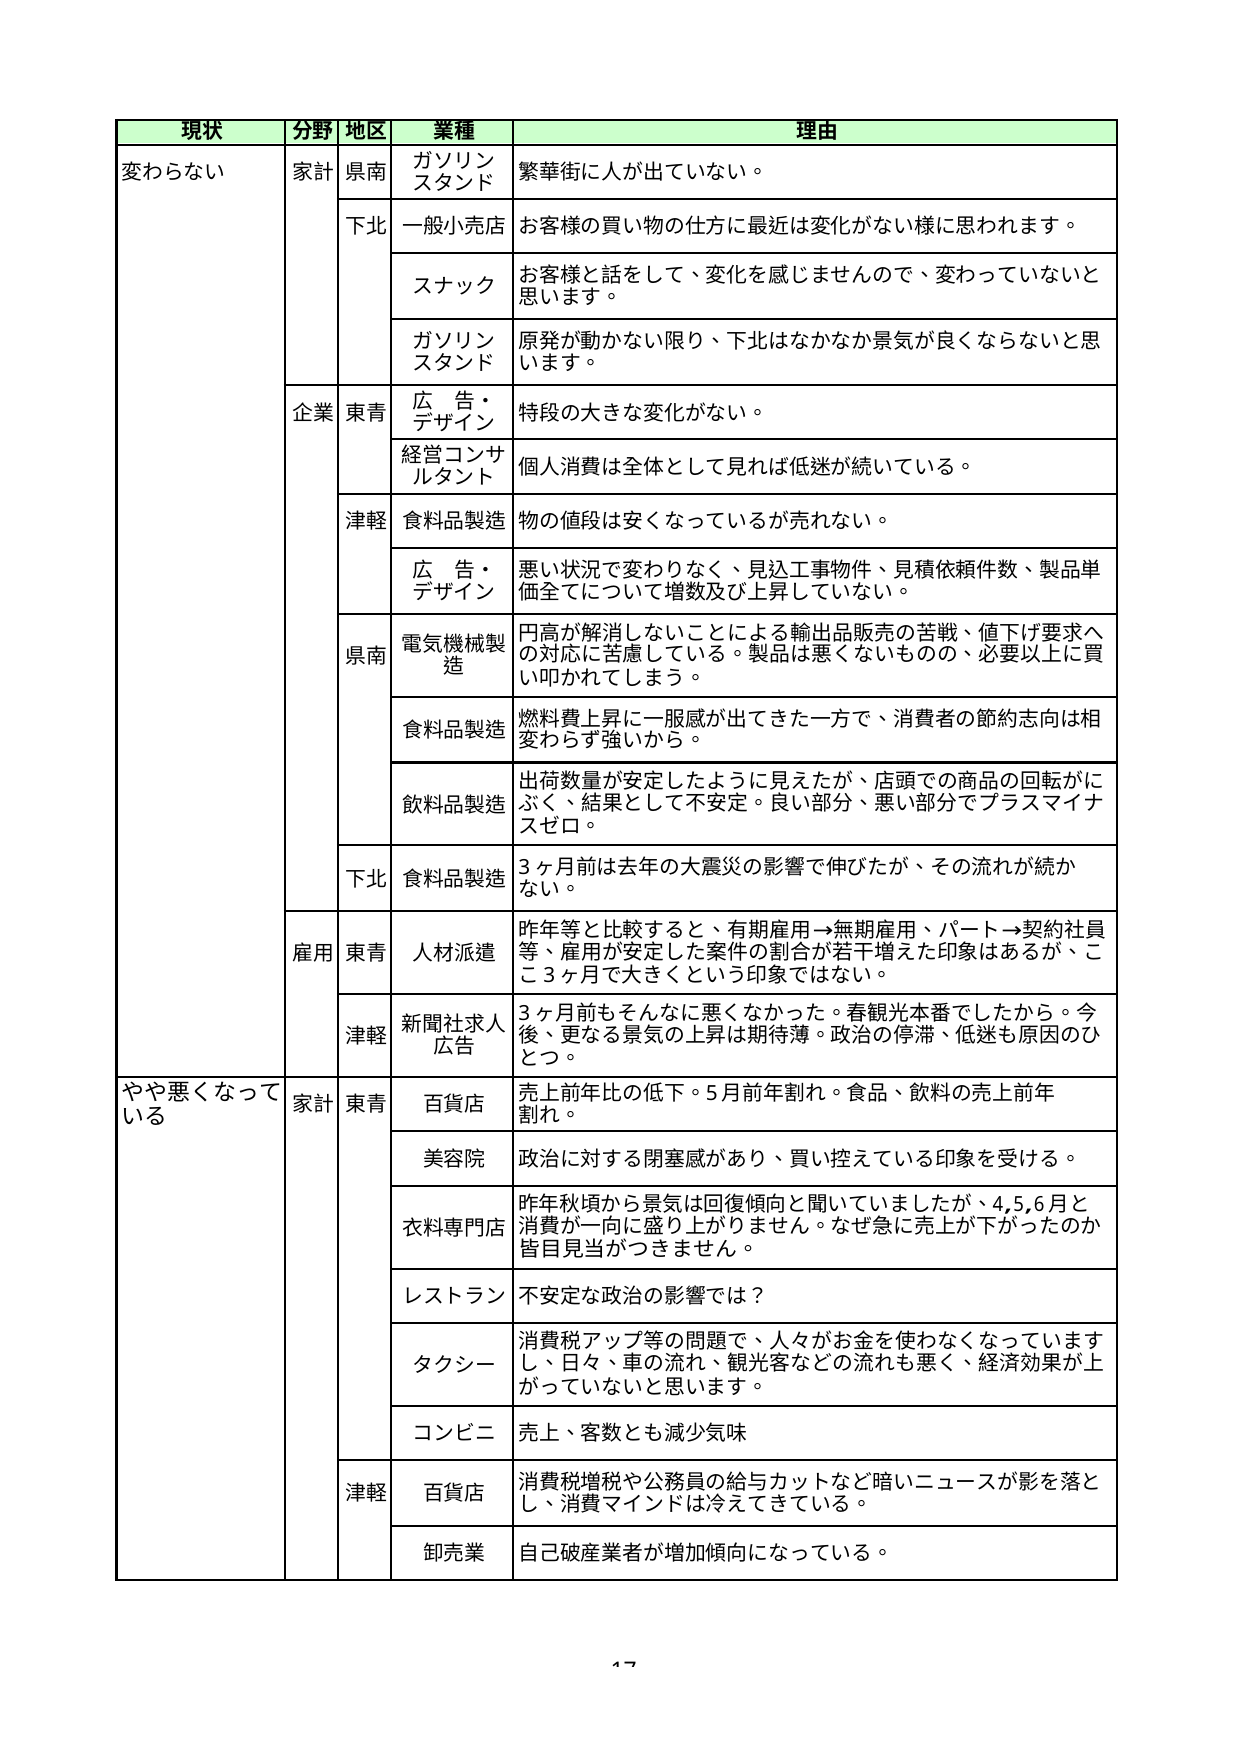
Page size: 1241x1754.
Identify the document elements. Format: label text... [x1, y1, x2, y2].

table_cell レストラン [392, 1270, 512, 1322]
table_cell 広 告・デザイン [392, 386, 512, 438]
table_cell 3ヶ月前もそんなに悪くなかった。春観光本番でしたから。今後、更なる景気の上昇は期待薄。政治の停滞、低迷も原因のひとつ。 [514, 995, 1116, 1076]
table_cell 出荷数量が安定したように見えたが、店頭での商品の回転がにぶく、結果として不安定。良い部分、悪い部分でプラスマイナスゼロ。 [514, 764, 1116, 844]
table_cell 物の値段は安くなっているが売れない。 [514, 495, 1116, 547]
table_cell 東青 [339, 912, 390, 993]
table_cell 昨年等と比較すると、有期雇用→無期雇用、パート→契約社員等、雇用が安定した案件の割合が若干増えた印象はあるが、ここ3ヶ月で大きくという印象ではない。 [514, 912, 1116, 993]
table_cell 津軽 [339, 995, 390, 1076]
table_cell 悪い状況で変わりなく、見込工事物件、見積依頼件数、製品単価全てについて増数及び上昇していない。 [514, 549, 1116, 613]
table_cell 津軽 [339, 1461, 390, 1579]
table_cell 下北 [339, 846, 390, 910]
table_cell 衣料専門店 [392, 1187, 512, 1267]
table_cell 美容院 [392, 1132, 512, 1184]
table_cell 雇用 [286, 912, 337, 1076]
table_cell 一般小売店 [392, 200, 512, 252]
table_cell お客様の買い物の仕方に最近は変化がない様に思われます。 [514, 200, 1116, 252]
table_cell 広 告・デザイン [392, 549, 512, 613]
table_cell 百貨店 [392, 1078, 512, 1130]
table_cell 売上、客数とも減少気味 [514, 1407, 1116, 1459]
table_cell やや悪くなっている [118, 1078, 284, 1579]
table_cell 飲料品製造 [392, 764, 512, 844]
table_cell 消費税アップ等の問題で、人々がお金を使わなくなっていますし、日々、車の流れ、観光客などの流れも悪く、経済効果が上がっていないと思います。 [514, 1324, 1116, 1404]
table_cell 円高が解消しないことによる輸出品販売の苦戦、値下げ要求への対応に苦慮している。製品は悪くないものの、必要以上に買い叩かれてしまう。 [514, 615, 1116, 696]
table_cell 自己破産業者が増加傾向になっている。 [514, 1527, 1116, 1579]
table_cell 消費税増税や公務員の給与カットなど暗いニュースが影を落とし、消費マインドは冷えてきている。 [514, 1461, 1116, 1525]
table_cell 食料品製造 [392, 846, 512, 910]
table_cell 昨年秋頃から景気は回復傾向と聞いていましたが、4,5,6月と消費が一向に盛り上がりません。なぜ急に売上が下がったのか皆目見当がつきません。 [514, 1187, 1116, 1267]
table_cell 原発が動かない限り、下北はなかなか景気が良くならないと思います。 [514, 320, 1116, 384]
table_cell 食料品製造 [392, 698, 512, 761]
table_cell 変わらない [118, 146, 284, 1076]
table_cell 不安定な政治の影響では？ [514, 1270, 1116, 1322]
table_header 地区 [339, 121, 390, 143]
table_cell 売上前年比の低下。5月前年割れ。食品、飲料の売上前年割れ。 [514, 1078, 1116, 1130]
table_cell コンビニ [392, 1407, 512, 1459]
table_cell 東青 [339, 1078, 390, 1459]
table_cell 東青 [339, 386, 390, 493]
table_cell ガソリンスタンド [392, 146, 512, 198]
table_header 分野 [286, 121, 337, 143]
table_cell 経営コンサルタント [392, 440, 512, 493]
table_cell 繁華街に人が出ていない。 [514, 146, 1116, 198]
table_cell 家計 [286, 146, 337, 384]
table_cell 電気機械製造 [392, 615, 512, 696]
table_cell 3ヶ月前は去年の大震災の影響で伸びたが、その流れが続かない。 [514, 846, 1116, 910]
table_cell 個人消費は全体として見れば低迷が続いている。 [514, 440, 1116, 493]
table_cell 燃料費上昇に一服感が出てきた一方で、消費者の節約志向は相変わらず強いから。 [514, 698, 1116, 761]
table_cell ガソリンスタンド [392, 320, 512, 384]
table_cell 特段の大きな変化がない。 [514, 386, 1116, 438]
table_cell 県南 [339, 615, 390, 844]
table_cell 食料品製造 [392, 495, 512, 547]
table_cell 県南 [339, 146, 390, 198]
table_cell 人材派遣 [392, 912, 512, 993]
table_cell 卸売業 [392, 1527, 512, 1579]
table_cell 家計 [286, 1078, 337, 1579]
table_cell スナック [392, 254, 512, 318]
table_header 理由 [514, 121, 1116, 143]
table_cell タクシー [392, 1324, 512, 1404]
table_cell 新聞社求人広告 [392, 995, 512, 1076]
table_cell 津軽 [339, 495, 390, 613]
table_cell お客様と話をして、変化を感じませんので、変わっていないと思います。 [514, 254, 1116, 318]
table_cell 政治に対する閉塞感があり、買い控えている印象を受ける。 [514, 1132, 1116, 1184]
table_cell 企業 [286, 386, 337, 910]
table_header 業種 [392, 121, 512, 143]
table_cell 百貨店 [392, 1461, 512, 1525]
table_header 現状 [118, 121, 284, 143]
table_cell 下北 [339, 200, 390, 384]
